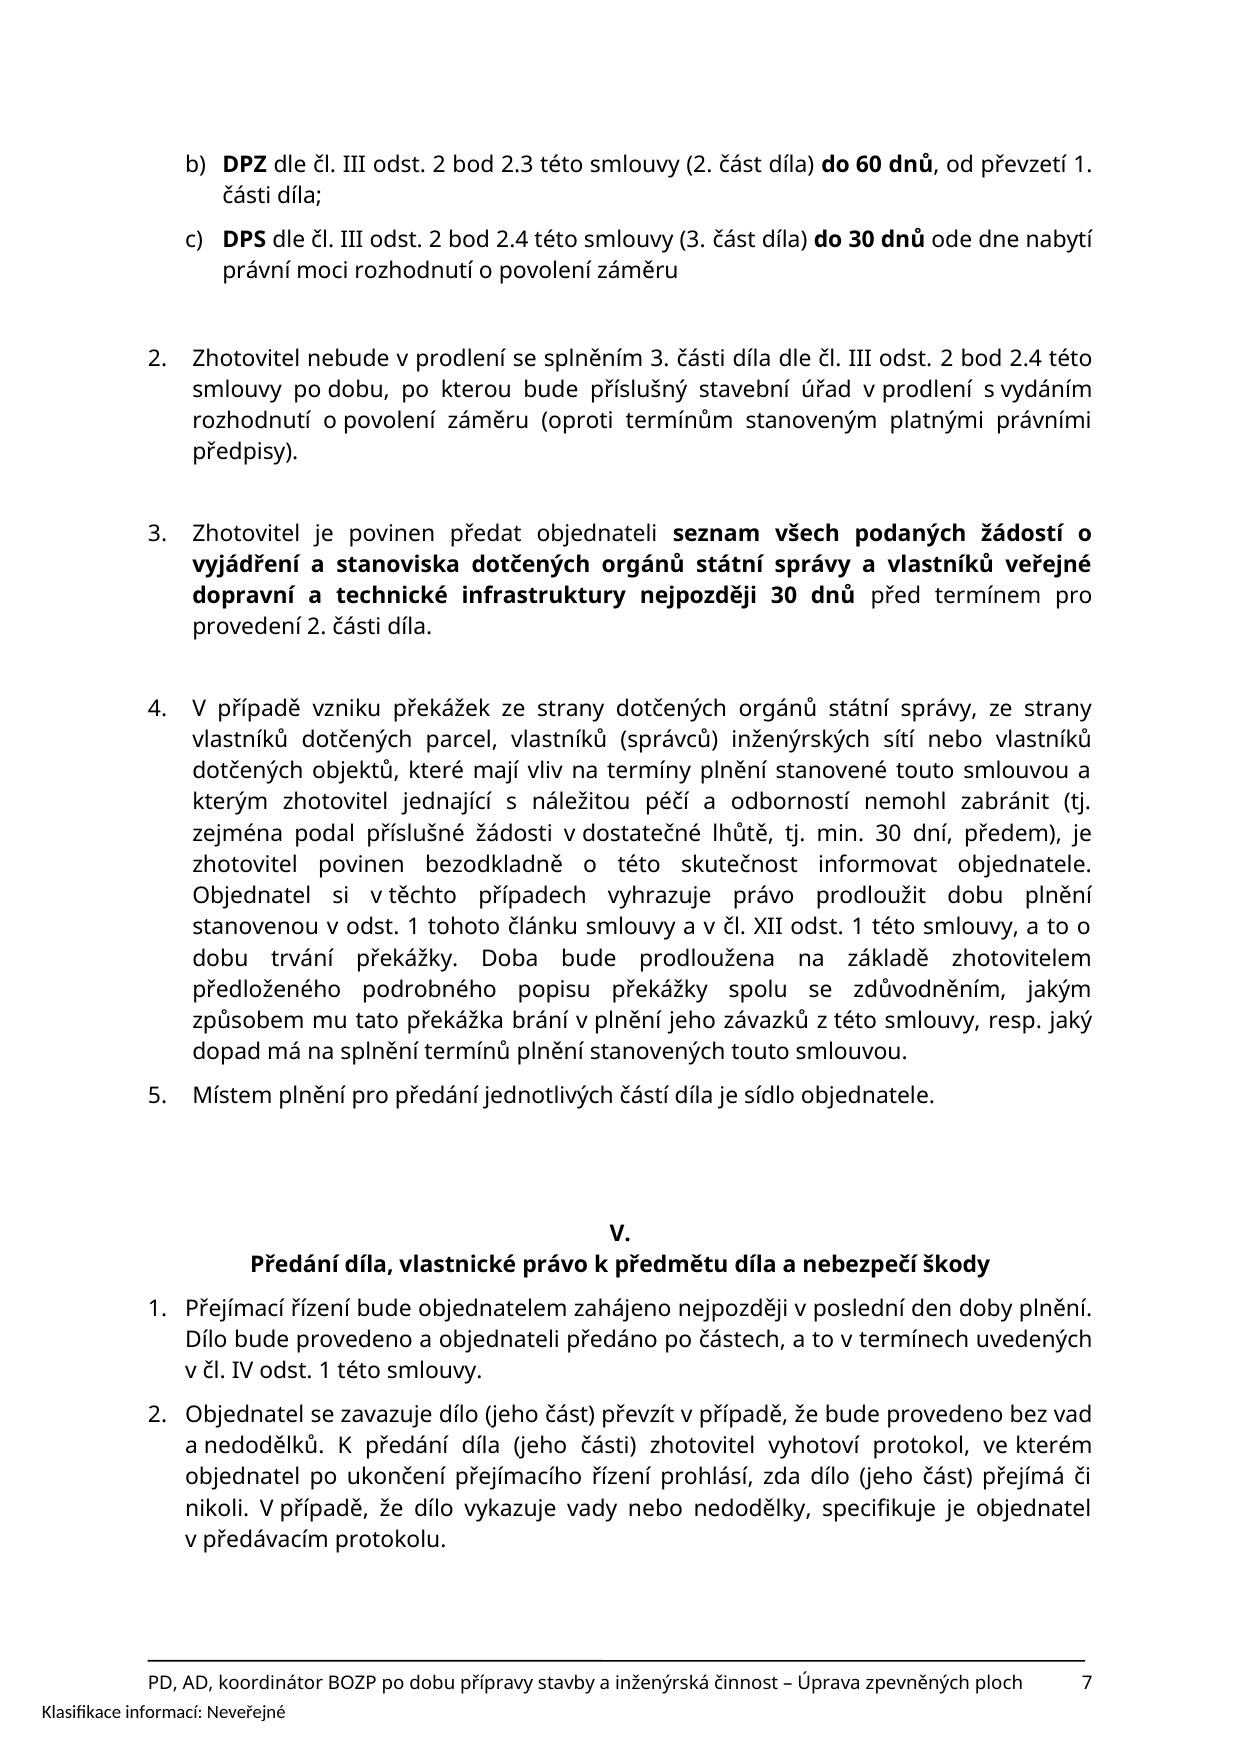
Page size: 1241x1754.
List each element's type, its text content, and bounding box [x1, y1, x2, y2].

list Místem plnění pro předání jednotlivých částí díla je sídlo objednatele. [148, 1079, 1092, 1110]
list DPZ dle čl. III odst. 2 bod 2.3 této smlouvy (2. část díla) do 60 dnů, od převzetí 1. části díla; [185, 148, 1092, 210]
list Přejímací řízení bude objednatelem zahájeno nejpozději v poslední den doby plnění. Dílo bude provedeno a objednateli předáno po částech, a to v termínech uvedených v čl. IV odst. 1 této smlouvy. [148, 1291, 1092, 1385]
list Zhotovitel je povinen předat objednateli seznam všech podaných žádostí o vyjádření a stanoviska dotčených orgánů státní správy a vlastníků veřejné dopravní a technické infrastruktury nejpozději 30 dnů před termínem pro provedení 2. části díla. [148, 516, 1092, 641]
list DPS dle čl. III odst. 2 bod 2.4 této smlouvy (3. část díla) do 30 dnů ode dne nabytí právní moci rozhodnutí o povolení záměru [185, 223, 1092, 285]
text V. Předání díla, vlastnické právo k předmětu díla a nebezpečí škody [148, 1216, 1092, 1279]
list Objednatel se zavazuje dílo (jeho část) převzít v případě, že bude provedeno bez vad a nedodělků. K předání díla (jeho části) zhotovitel vyhotoví protokol, ve kterém objednatel po ukončení přejímacího řízení prohlásí, zda dílo (jeho část) přejímá či nikoli. V případě, že dílo vykazuje vady nebo nedodělky, specifikuje je objednatel v předávacím protokolu. [148, 1398, 1092, 1554]
list V případě vzniku překážek ze strany dotčených orgánů státní správy, ze strany vlastníků dotčených parcel, vlastníků (správců) inženýrských sítí nebo vlastníků dotčených objektů, které mají vliv na termíny plnění stanovené touto smlouvou a kterým zhotovitel jednající s náležitou péčí a odborností nemohl zabránit (tj. zejména podal příslušné žádosti v dostatečné lhůtě, tj. min. 30 dní, předem), je zhotovitel povinen bezodkladně o této skutečnost informovat objednatele. Objednatel si v těchto případech vyhrazuje právo prodloužit dobu plnění stanovenou v odst. 1 tohoto článku smlouvy a v čl. XII odst. 1 této smlouvy, a to o dobu trvání překážky. Doba bude prodloužena na základě zhotovitelem předloženého podrobného popisu překážky spolu se zdůvodněním, jakým způsobem mu tato překážka brání v plnění jeho závazků z této smlouvy, resp. jaký dopad má na splnění termínů plnění stanovených touto smlouvou. [148, 691, 1092, 1066]
list Zhotovitel nebude v prodlení se splněním 3. části díla dle čl. III odst. 2 bod 2.4 této smlouvy po dobu, po kterou bude příslušný stavební úřad v prodlení s vydáním rozhodnutí o povolení záměru (oproti termínům stanoveným platnými právními předpisy). [148, 341, 1092, 466]
